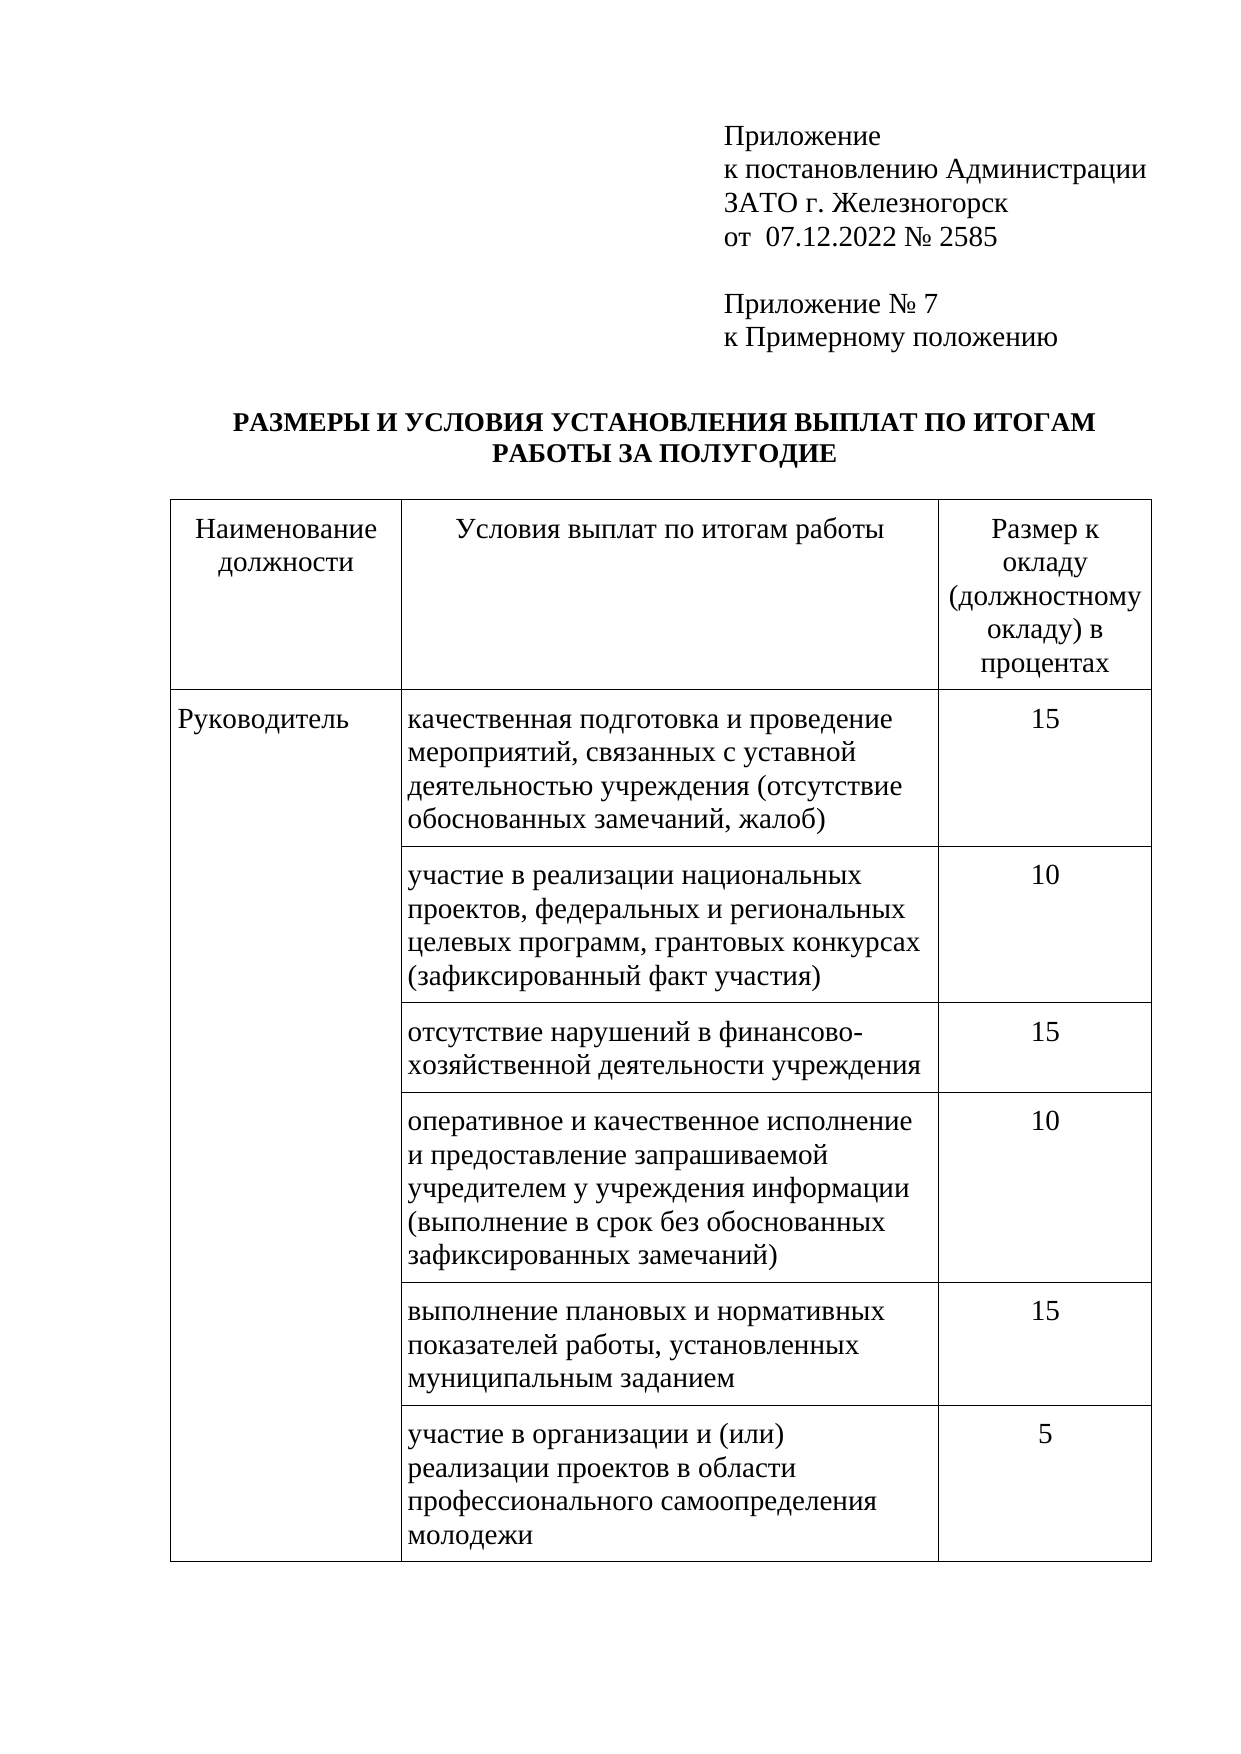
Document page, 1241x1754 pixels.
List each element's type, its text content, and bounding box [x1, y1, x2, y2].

table_cell 15 [939, 1003, 1151, 1092]
text от 07.12.2022 № 2585 [723, 219, 1152, 252]
table_cell оперативное и качественное исполнение и предоставление запрашиваемой учредителем у учреждения информации (выполнение в срок без обоснованных зафиксированных замечаний) [402, 1093, 938, 1282]
table_cell участие в реализации национальных проектов, федеральных и региональных целевых программ, грантовых конкурсах (зафиксированный факт участия) [402, 847, 938, 1002]
text Приложение № 7 [723, 286, 1152, 319]
table_cell качественная подготовка и проведение мероприятий, связанных с уставной деятельностью учреждения (отсутствие обоснованных замечаний, жалоб) [402, 690, 938, 846]
table_cell 5 [939, 1406, 1151, 1561]
table_cell 15 [939, 1283, 1151, 1404]
text к Примерному положению [723, 319, 1152, 353]
table_cell 10 [939, 1093, 1151, 1282]
table_cell 10 [939, 847, 1151, 1002]
table_header Размер к окладу (должностному окладу) в процентах [939, 500, 1151, 689]
table_cell отсутствие нарушений в финансово-хозяйственной деятельности учреждения [402, 1003, 938, 1092]
text Приложение [723, 118, 1152, 152]
title РАЗМЕРЫ И УСЛОВИЯ УСТАНОВЛЕНИЯ ВЫПЛАТ ПО ИТОГАМ РАБОТЫ ЗА ПОЛУГОДИЕ [177, 406, 1152, 468]
table_cell Руководитель [171, 690, 401, 1561]
table_header Условия выплат по итогам работы [402, 500, 938, 689]
table_cell выполнение плановых и нормативных показателей работы, установленных муниципальным заданием [402, 1283, 938, 1404]
table_cell участие в организации и (или) реализации проектов в области профессионального самоопределения молодежи [402, 1406, 938, 1561]
table_cell 15 [939, 690, 1151, 846]
table_header Наименование должности [171, 500, 401, 689]
text к постановлению Администрации ЗАТО г. Железногорск [723, 152, 1152, 219]
